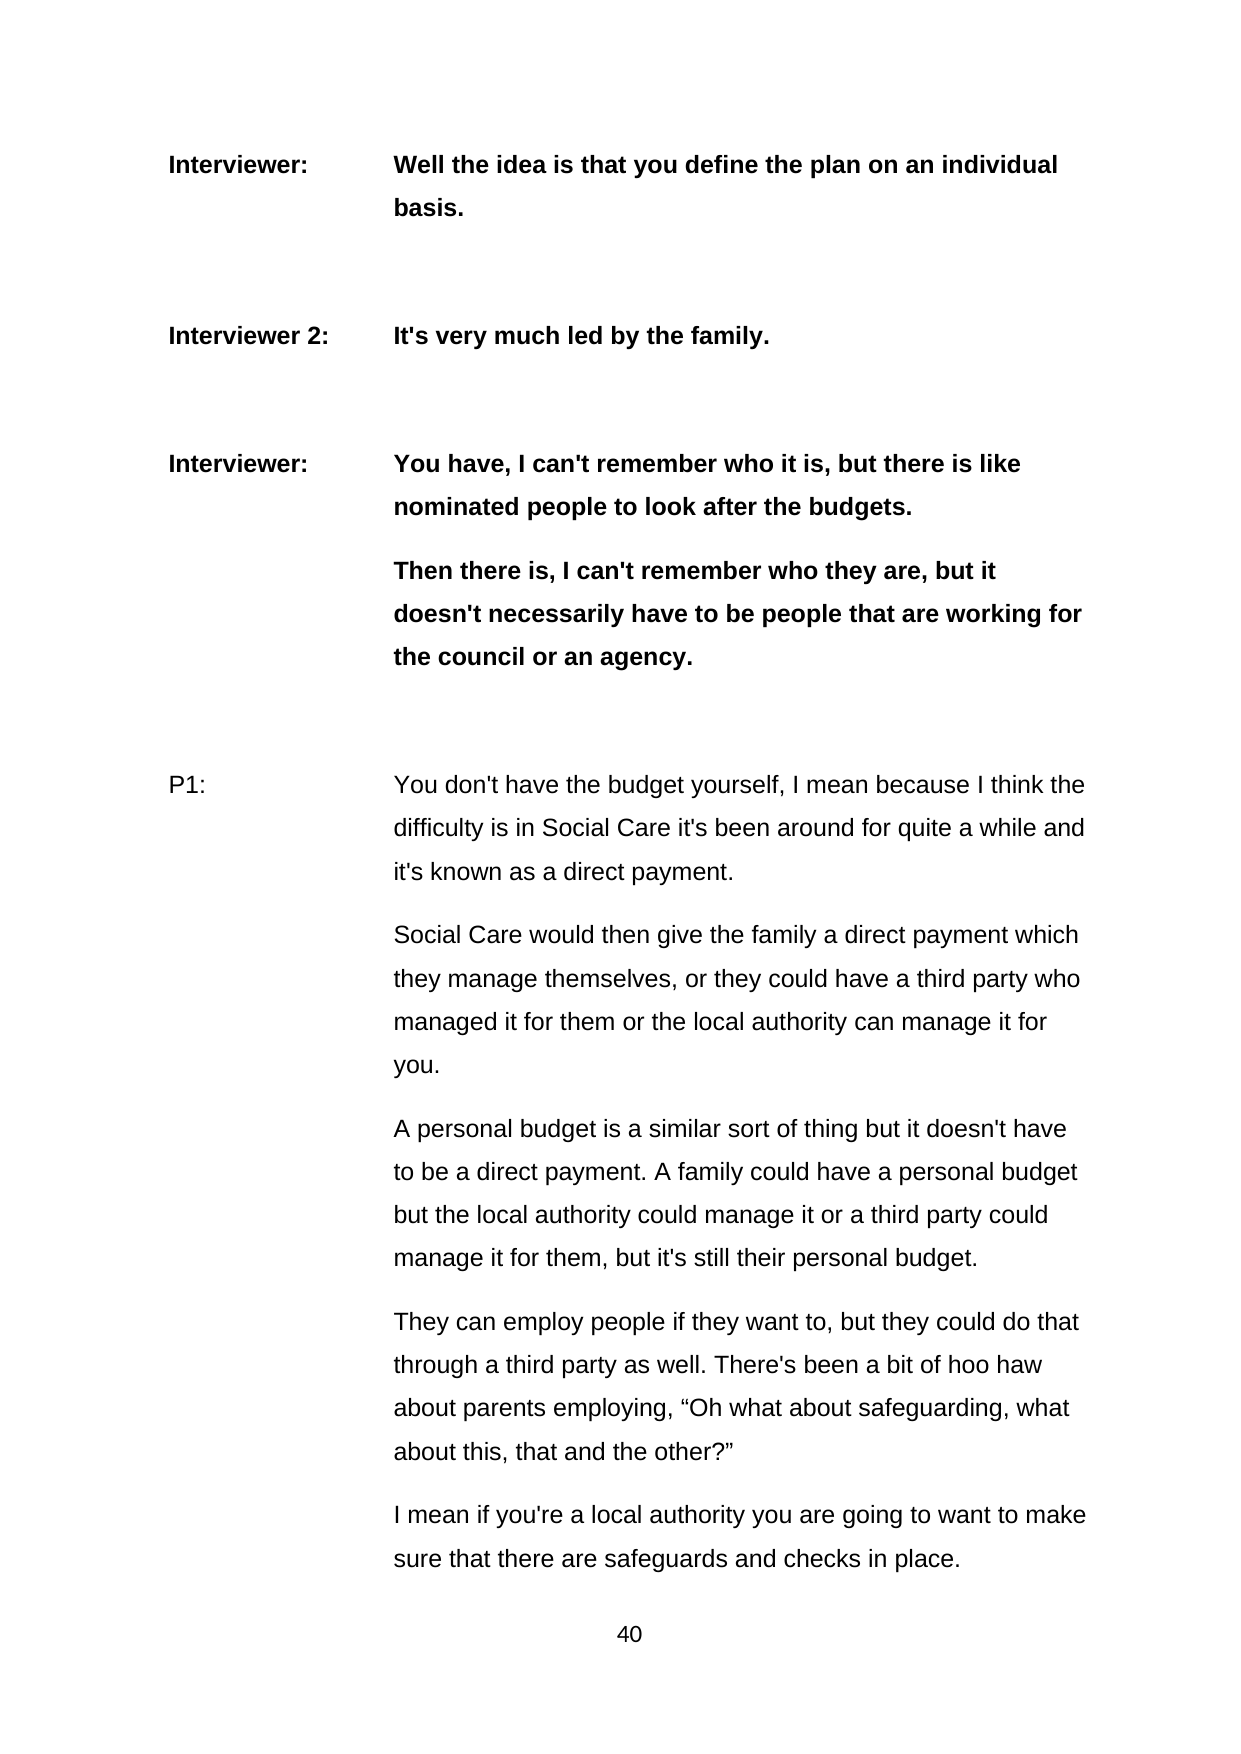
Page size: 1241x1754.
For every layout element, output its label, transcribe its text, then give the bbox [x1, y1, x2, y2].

text A personal budget is a similar sort of thing but it doesn't have to be a direct payment. A family could have a personal budget but the local authority could manage it or a third party could manage it for them, but it's still their personal budget. [393, 1114, 1090, 1272]
text Interviewer 2: It's very much led by the family. [168, 321, 1090, 350]
text Interviewer: Well the idea is that you define the plan on an individual basis. [168, 150, 1090, 222]
text Interviewer: You have, I can't remember who it is, but there is like nominated people to look after the budgets. [168, 449, 1090, 521]
text Then there is, I can't remember who they are, but it doesn't necessarily have to be people that are working for the council or an agency. [393, 556, 1090, 671]
text P1: You don't have the budget yourself, I mean because I think the difficulty is in Social Care it's been around for quite a while and it's known as a direct payment. [168, 770, 1090, 885]
text They can employ people if they want to, but they could do that through a third party as well. There's been a bit of hoo haw about parents employing, “Oh what about safeguarding, what about this, that and the other?” [393, 1307, 1090, 1465]
text I mean if you're a local authority you are going to want to make sure that there are safeguards and checks in place. [393, 1500, 1090, 1572]
text Social Care would then give the family a direct payment which they manage themselves, or they could have a third party who managed it for them or the local authority can manage it for you. [393, 920, 1090, 1078]
